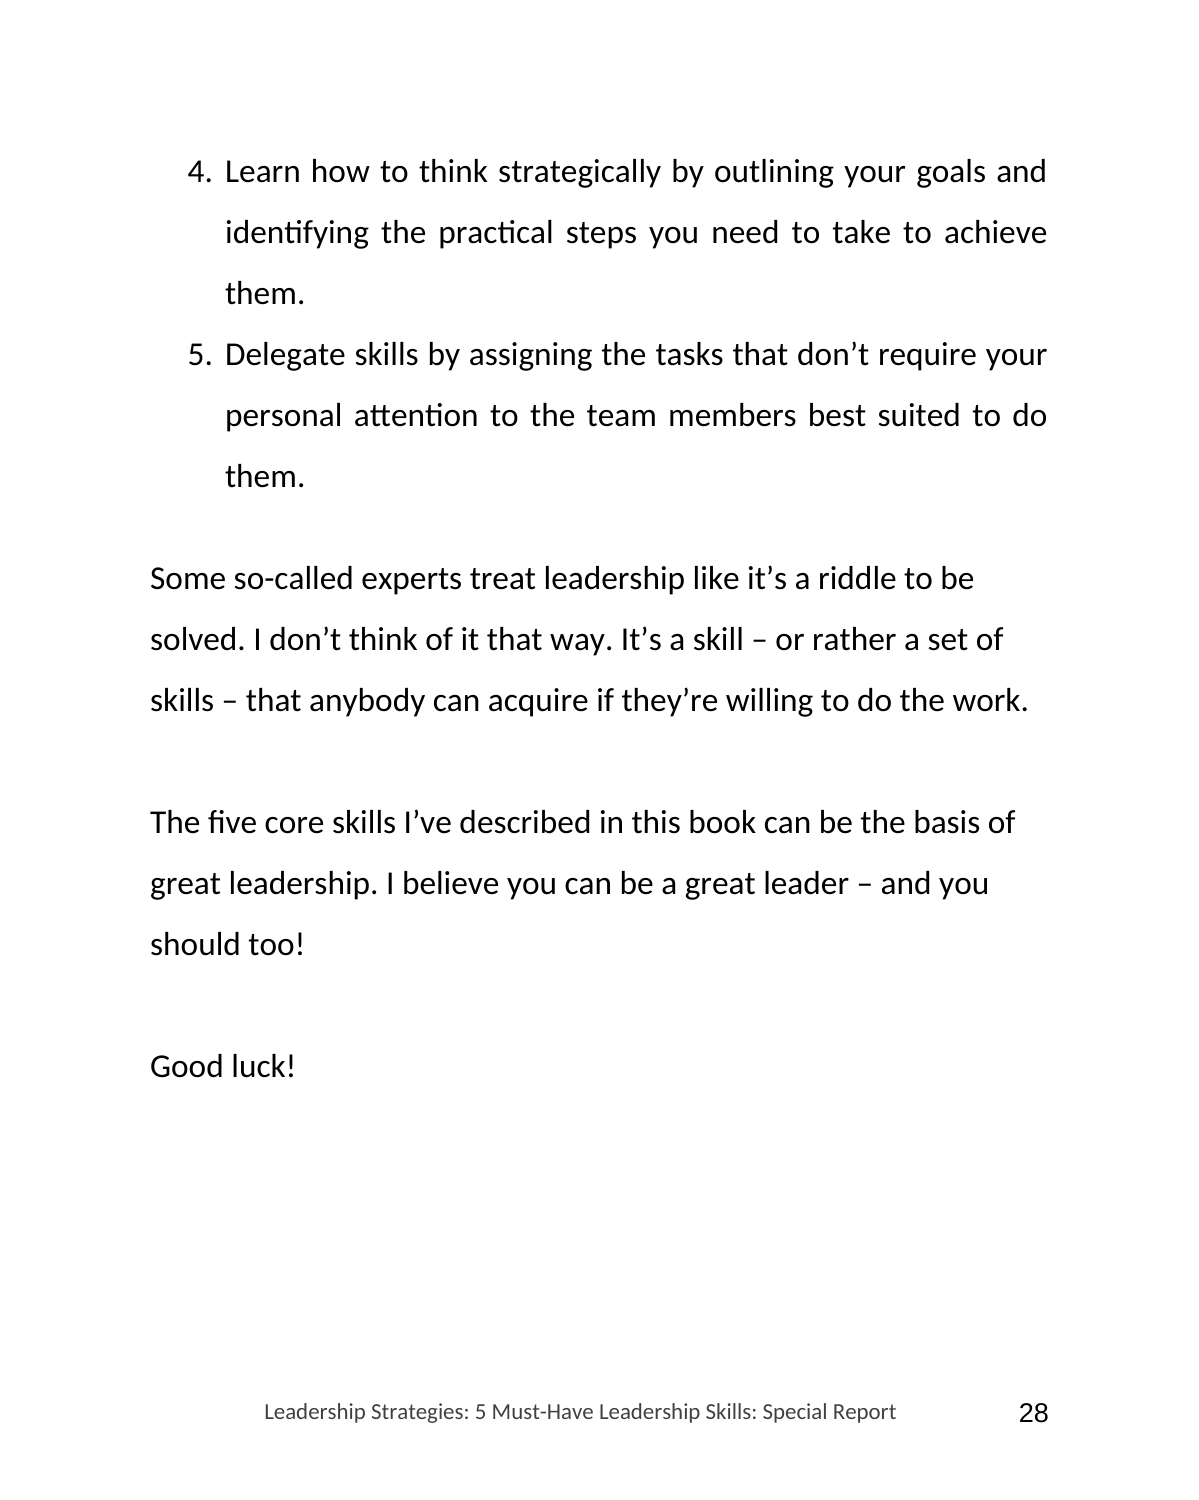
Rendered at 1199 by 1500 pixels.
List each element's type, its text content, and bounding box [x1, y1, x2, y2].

list Delegate skills by assigning the tasks that don’t require your personal attention to the team members best suited to do them. [187, 333, 1049, 496]
text The five core skills I’ve described in this book can be the basis of great leadership. I believe you can be a great leader – and you should too! [150, 801, 1049, 964]
text Some so-called experts treat leadership like it’s a riddle to be solved. I don’t think of it that way. It’s a skill – or rather a set of skills – that anybody can acquire if they’re willing to do the work. [150, 557, 1049, 720]
text Good luck! [150, 1045, 1049, 1086]
list Learn how to think strategically by outlining your goals and identifying the practical steps you need to take to achieve them. [187, 150, 1049, 313]
